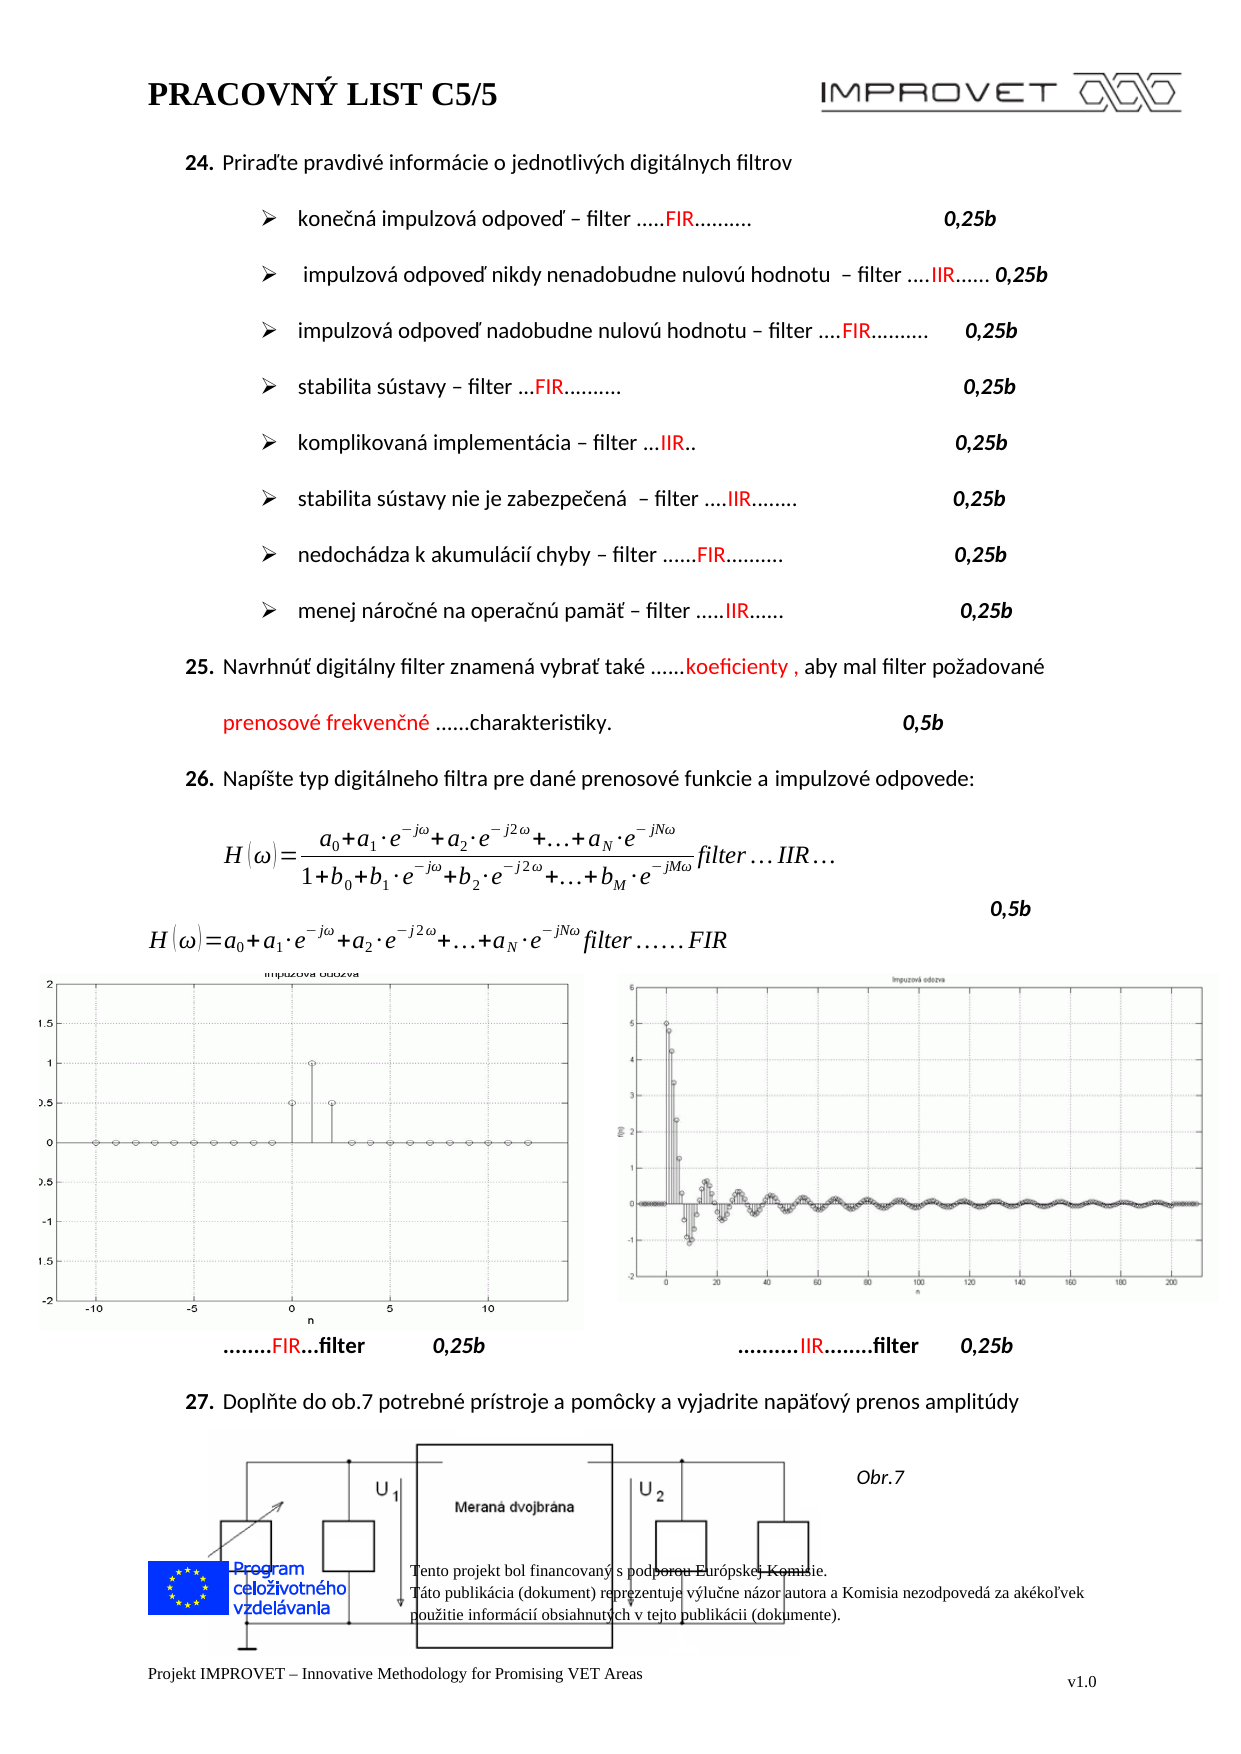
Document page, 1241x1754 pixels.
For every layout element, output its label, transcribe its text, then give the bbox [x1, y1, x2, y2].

list stabilita sústavy – filter ...FIR.......... 0,25b [260, 372, 1092, 400]
list impulzová odpoveď nadobudne nulovú hodnotu – filter ....FIR.......... 0,25b [260, 316, 1092, 344]
list Napíšte typ digitálneho filtra pre dané prenosové funkcie a impulzové odpovede: [185, 764, 1092, 792]
list 0,5b [223, 894, 1092, 922]
picture [207, 1428, 825, 1464]
picture [787, 53, 1210, 140]
text Obr.7 [148, 1464, 1092, 1489]
list stabilita sústavy nie je zabezpečená – filter ....IIR........ 0,25b [260, 484, 1092, 512]
list Navrhnúť digitálny filter znamená vybrať také ......koeficienty , aby mal filter požadované prenosové frekvenčné ......charakteristiky. 0,5b [185, 652, 1092, 736]
list Priraďte pravdivé informácie o jednotlivých digitálnych filtrov [185, 148, 1092, 176]
list menej náročné na operačnú pamäť – filter .....IIR...... 0,25b [260, 596, 1092, 624]
picture [207, 1489, 825, 1671]
list konečná impulzová odpoveď – filter .....FIR.......... 0,25b [260, 204, 1092, 232]
list Doplňte do ob.7 potrebné prístroje a pomôcky a vyjadrite napäťový prenos amplitúdy [185, 1387, 1092, 1415]
list ........FIR...filter 0,25b ..........IIR........filter 0,25b [223, 1331, 1092, 1359]
list nedochádza k akumulácií chyby – filter ......FIR.......... 0,25b [260, 540, 1092, 568]
list komplikovaná implementácia – filter ...IIR.. 0,25b [260, 428, 1092, 456]
list impulzová odpoveď nikdy nenadobudne nulovú hodnotu – filter ....IIR...... 0,25b [260, 260, 1092, 288]
